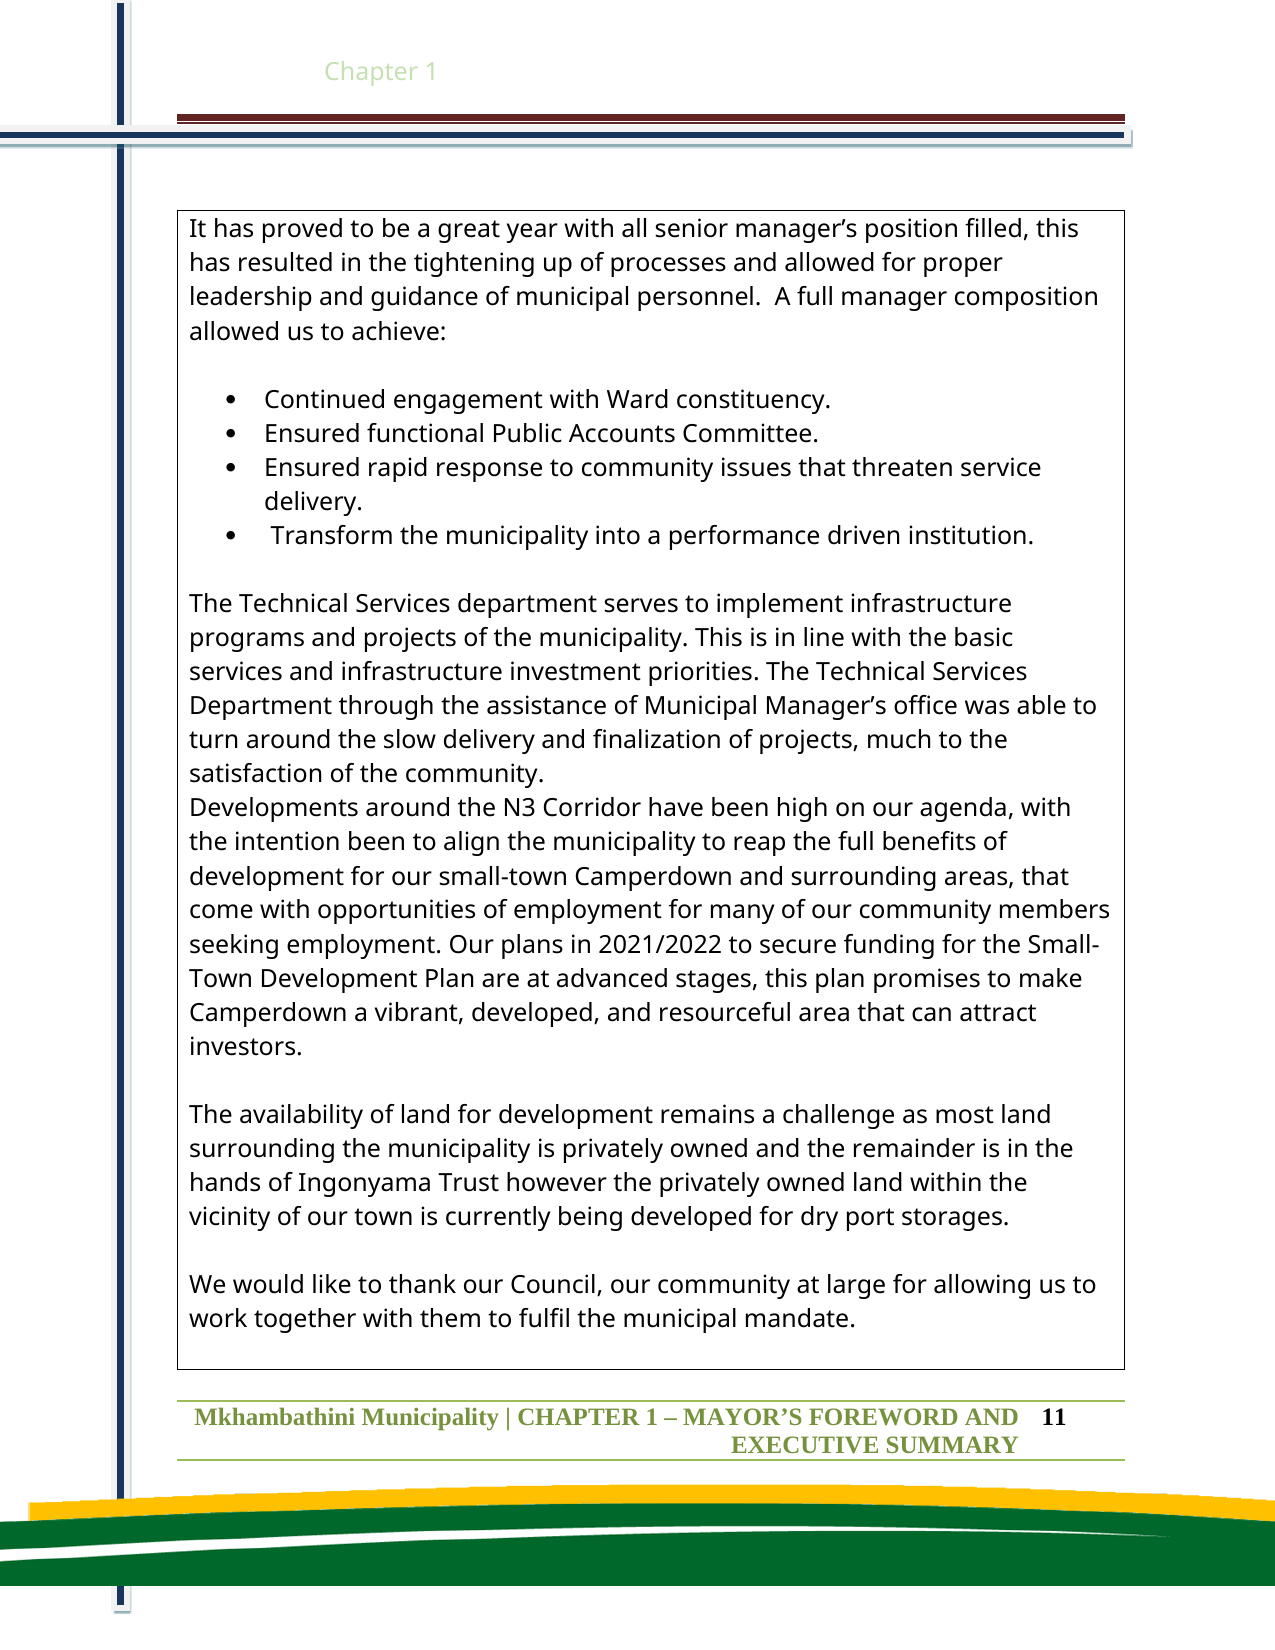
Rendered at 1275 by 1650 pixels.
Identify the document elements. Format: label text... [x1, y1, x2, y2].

picture [0, 1484, 1275, 1586]
